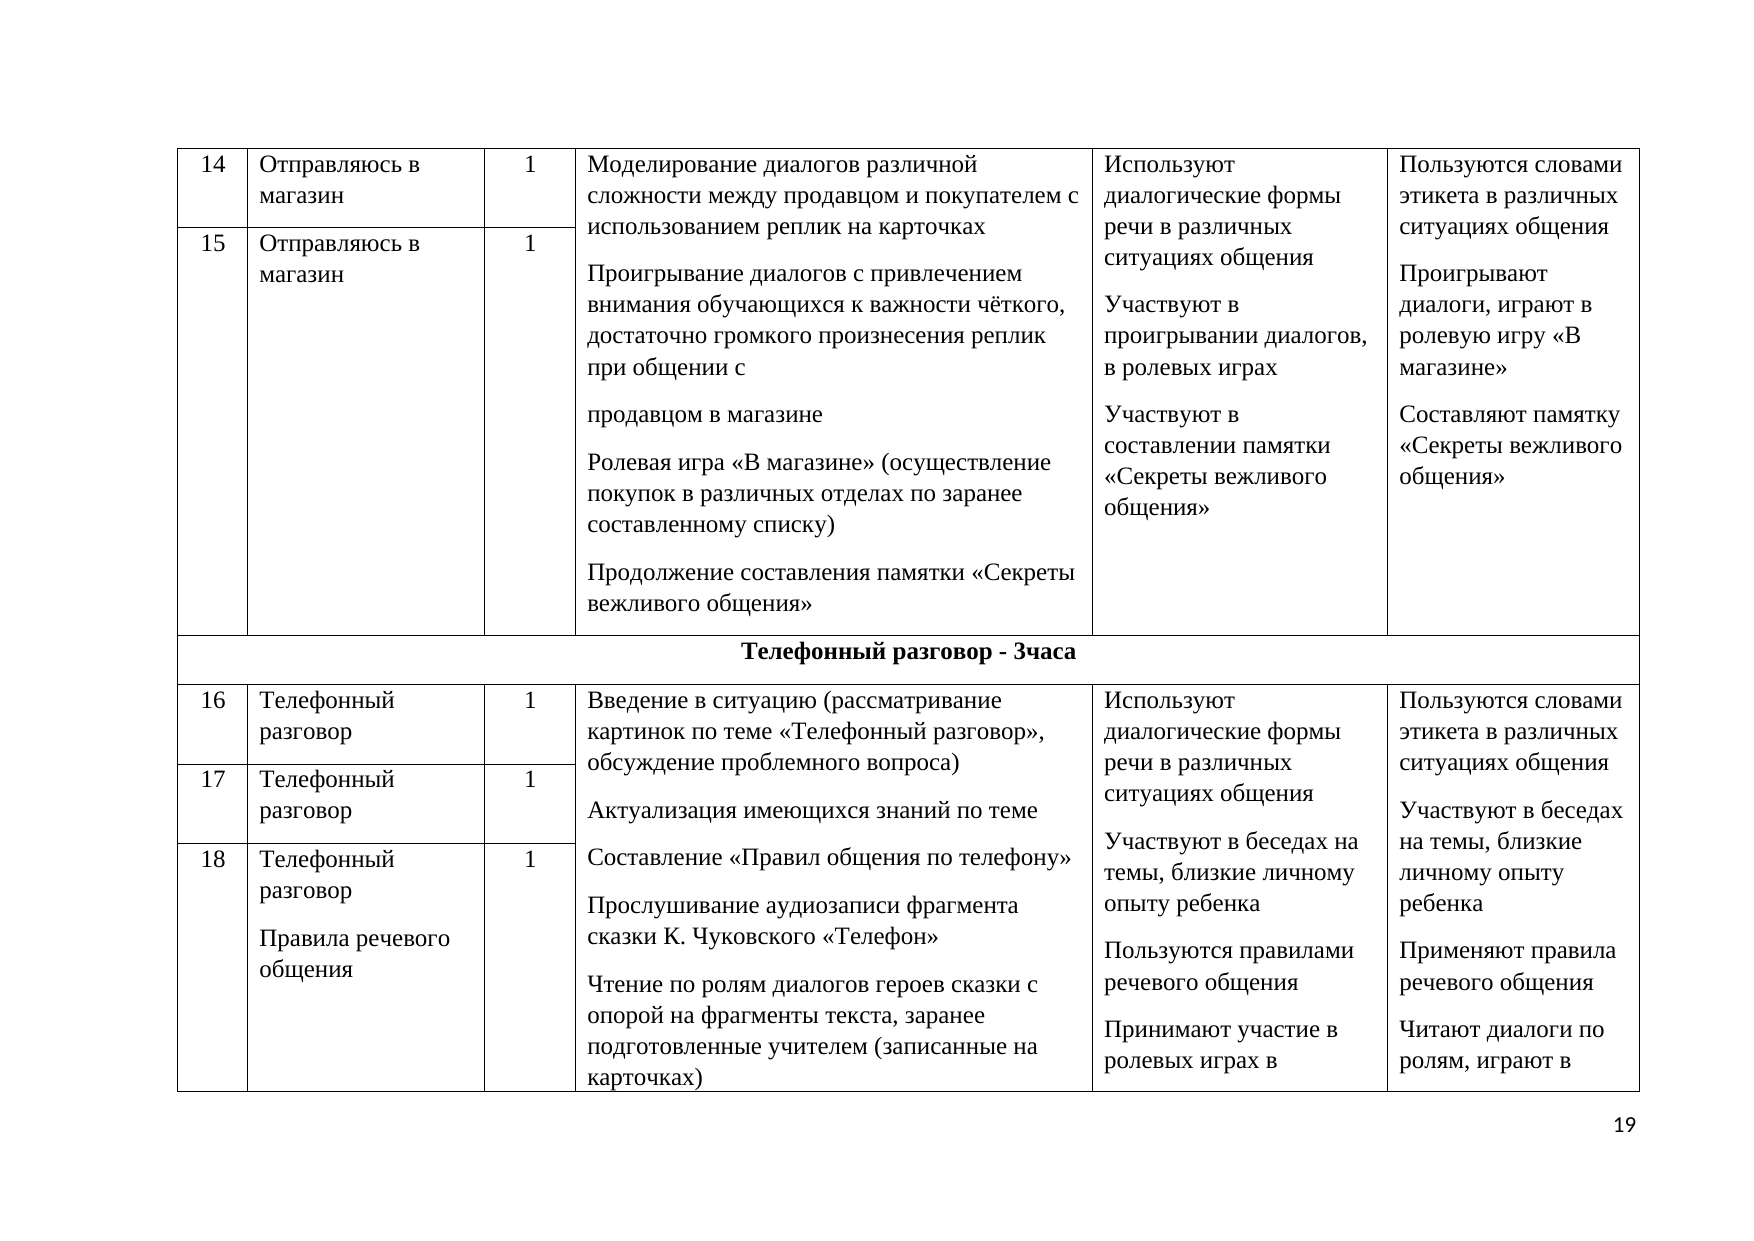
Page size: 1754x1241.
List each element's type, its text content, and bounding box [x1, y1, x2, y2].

table_cell 1 [485, 228, 575, 635]
table_cell Используют диалогические формы речи в различных ситуациях общения Участвуют в беседах на темы, близкие личному опыту ребенка Пользуются правилами речевого общения Принимают участие в ролевых играх в соответствии с речевыми возможностями [1093, 685, 1387, 1091]
table_cell Введение в ситуацию (рассматривание картинок по теме «Телефонный разговор», обсуждение проблемного вопроса) Актуализация имеющихся знаний по теме Составление «Правил общения по телефону» Прослушивание аудиозаписи фрагмента сказки К. Чуковского «Телефон» Чтение по ролям диалогов героев сказки с опорой на фрагменты текста, заранее подготовленные учителем (записанные на карточках) Проигрывание диалогов из сказки с дополнением их словами приветствия, благодарности, прощания Ролевые игры «Телефонный разговор» Завершение темы (работа над рубрикой «Это важно!») [576, 685, 1092, 1091]
table_cell 18 [178, 844, 247, 1091]
table_cell 17 [178, 765, 247, 843]
table_header Отправляюсь в магазин [248, 149, 484, 227]
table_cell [248, 844, 484, 1091]
table_cell 1 [485, 844, 575, 1091]
table_cell 16 [178, 685, 247, 763]
table_header Используют диалогические формы речи в различных ситуациях общения Участвуют в проигрывании диалогов, в ролевых играх Участвуют в составлении памятки «Секреты вежливого общения» [1093, 149, 1387, 635]
table_cell Телефонный разговор - 3часа [178, 636, 1639, 684]
table_cell Пользуются словами этикета в различных ситуациях общения Участвуют в беседах на темы, близкие личному опыту ребенка Применяют правила речевого общения Читают диалоги по ролям, играют в ролевые игры [1388, 685, 1639, 1091]
table_cell 15 [178, 228, 247, 635]
table_cell 1 [485, 685, 575, 763]
table_header 14 [178, 149, 247, 227]
table_header Пользуются словами этикета в различных ситуациях общения Проигрывают диалоги, играют в ролевую игру «В магазине» Составляют памятку «Секреты вежливого общения» [1388, 149, 1639, 635]
table_cell Телефонный разговор [248, 685, 484, 763]
table_cell Отправляюсь в магазин [248, 228, 484, 635]
table_cell Телефонный разговор [248, 765, 484, 843]
table_header 1 [485, 149, 575, 227]
table_header Моделирование диалогов различной сложности между продавцом и покупателем с использованием реплик на карточках Проигрывание диалогов с привлечением внимания обучающихся к важности чёткого, достаточно громкого произнесения реплик при общении с продавцом в магазине Ролевая игра «В магазине» (осуществление покупок в различных отделах по заранее составленному списку) Продолжение составления памятки «Секреты вежливого общения» [576, 149, 1092, 635]
table_cell 1 [485, 765, 575, 843]
